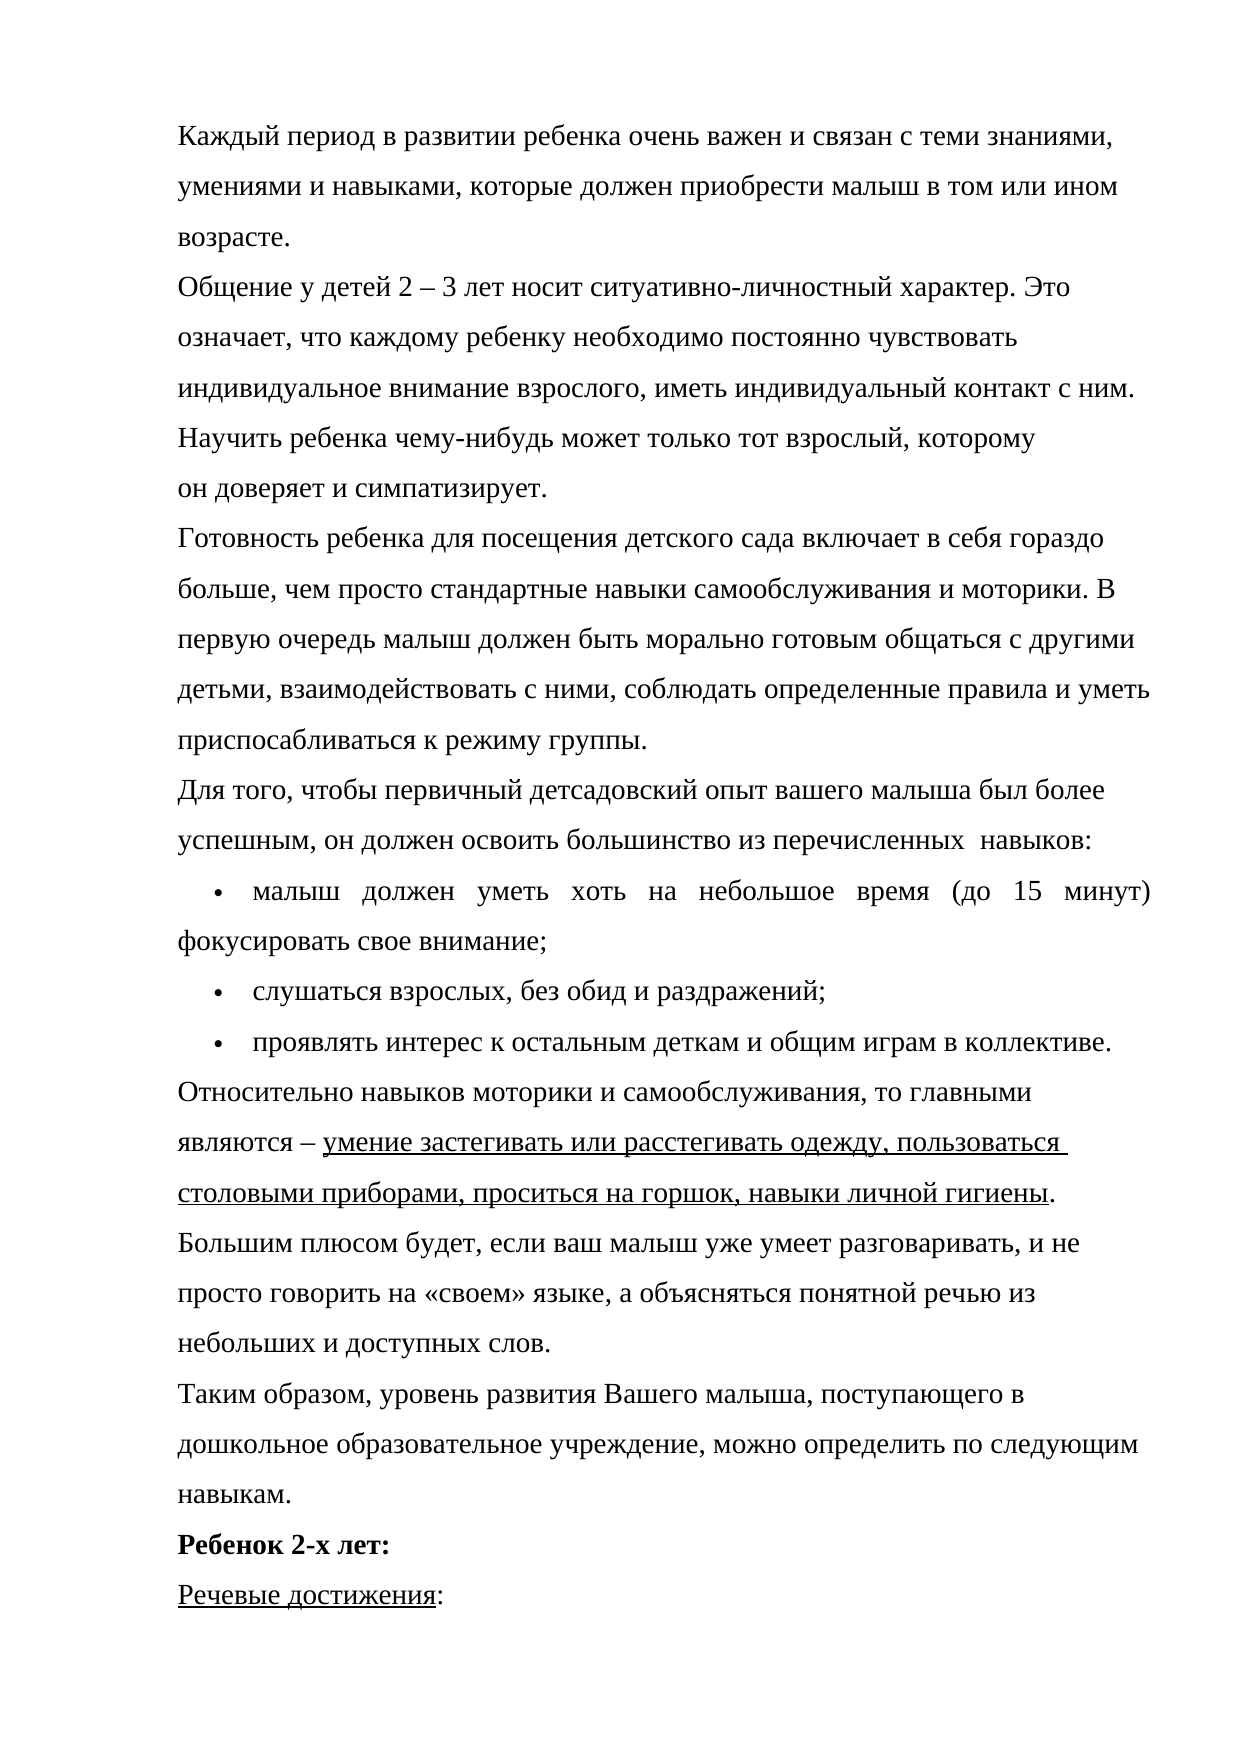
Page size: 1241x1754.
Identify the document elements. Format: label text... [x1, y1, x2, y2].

text Для того, чтобы первичный детсадовский опыт вашего малыша был более успешным, он должен освоить большинство из перечисленных навыков: [177, 772, 1152, 856]
text Общение у детей 2 – 3 лет носит ситуативно-личностный характер. Это означает, что каждому ребенку необходимо постоянно чувствовать индивидуальное внимание взрослого, иметь индивидуальный контакт с ним. Научить ребенка чему-нибудь может только тот взрослый, которому он доверяет и симпатизирует. [177, 269, 1152, 504]
text Речевые достижения: [177, 1577, 1152, 1611]
text Каждый период в развитии ребенка очень важен и связан с теми знаниями, умениями и навыками, которые должен приобрести малыш в том или ином возрасте. [177, 118, 1152, 252]
text Ребенок 2-х лет: [177, 1527, 1152, 1560]
list слушаться взрослых, без обид и раздражений; [177, 973, 1152, 1007]
text Большим плюсом будет, если ваш малыш уже умеет разговаривать, и не просто говорить на «своем» языке, а объясняться понятной речью из небольших и доступных слов. [177, 1225, 1152, 1359]
list проявлять интерес к остальным деткам и общим играм в коллективе. [177, 1024, 1152, 1057]
text Таким образом, уровень развития Вашего малыша, поступающего в дошкольное образовательное учреждение, можно определить по следующим навыкам. [177, 1376, 1152, 1510]
text Готовность ребенка для посещения детского сада включает в себя гораздо больше, чем просто стандартные навыки самообслуживания и моторики. В первую очередь малыш должен быть морально готовым общаться с другими детьми, взаимодействовать с ними, соблюдать определенные правила и уметь приспосабливаться к режиму группы. [177, 521, 1152, 755]
text Относительно навыков моторики и самообслуживания, то главными являются – умение застегивать или расстегивать одежду, пользоваться столовыми приборами, проситься на горшок, навыки личной гигиены. [177, 1074, 1152, 1208]
list малыш должен уметь хоть на небольшое время (до 15 минут) фокусировать свое внимание; [177, 873, 1152, 957]
